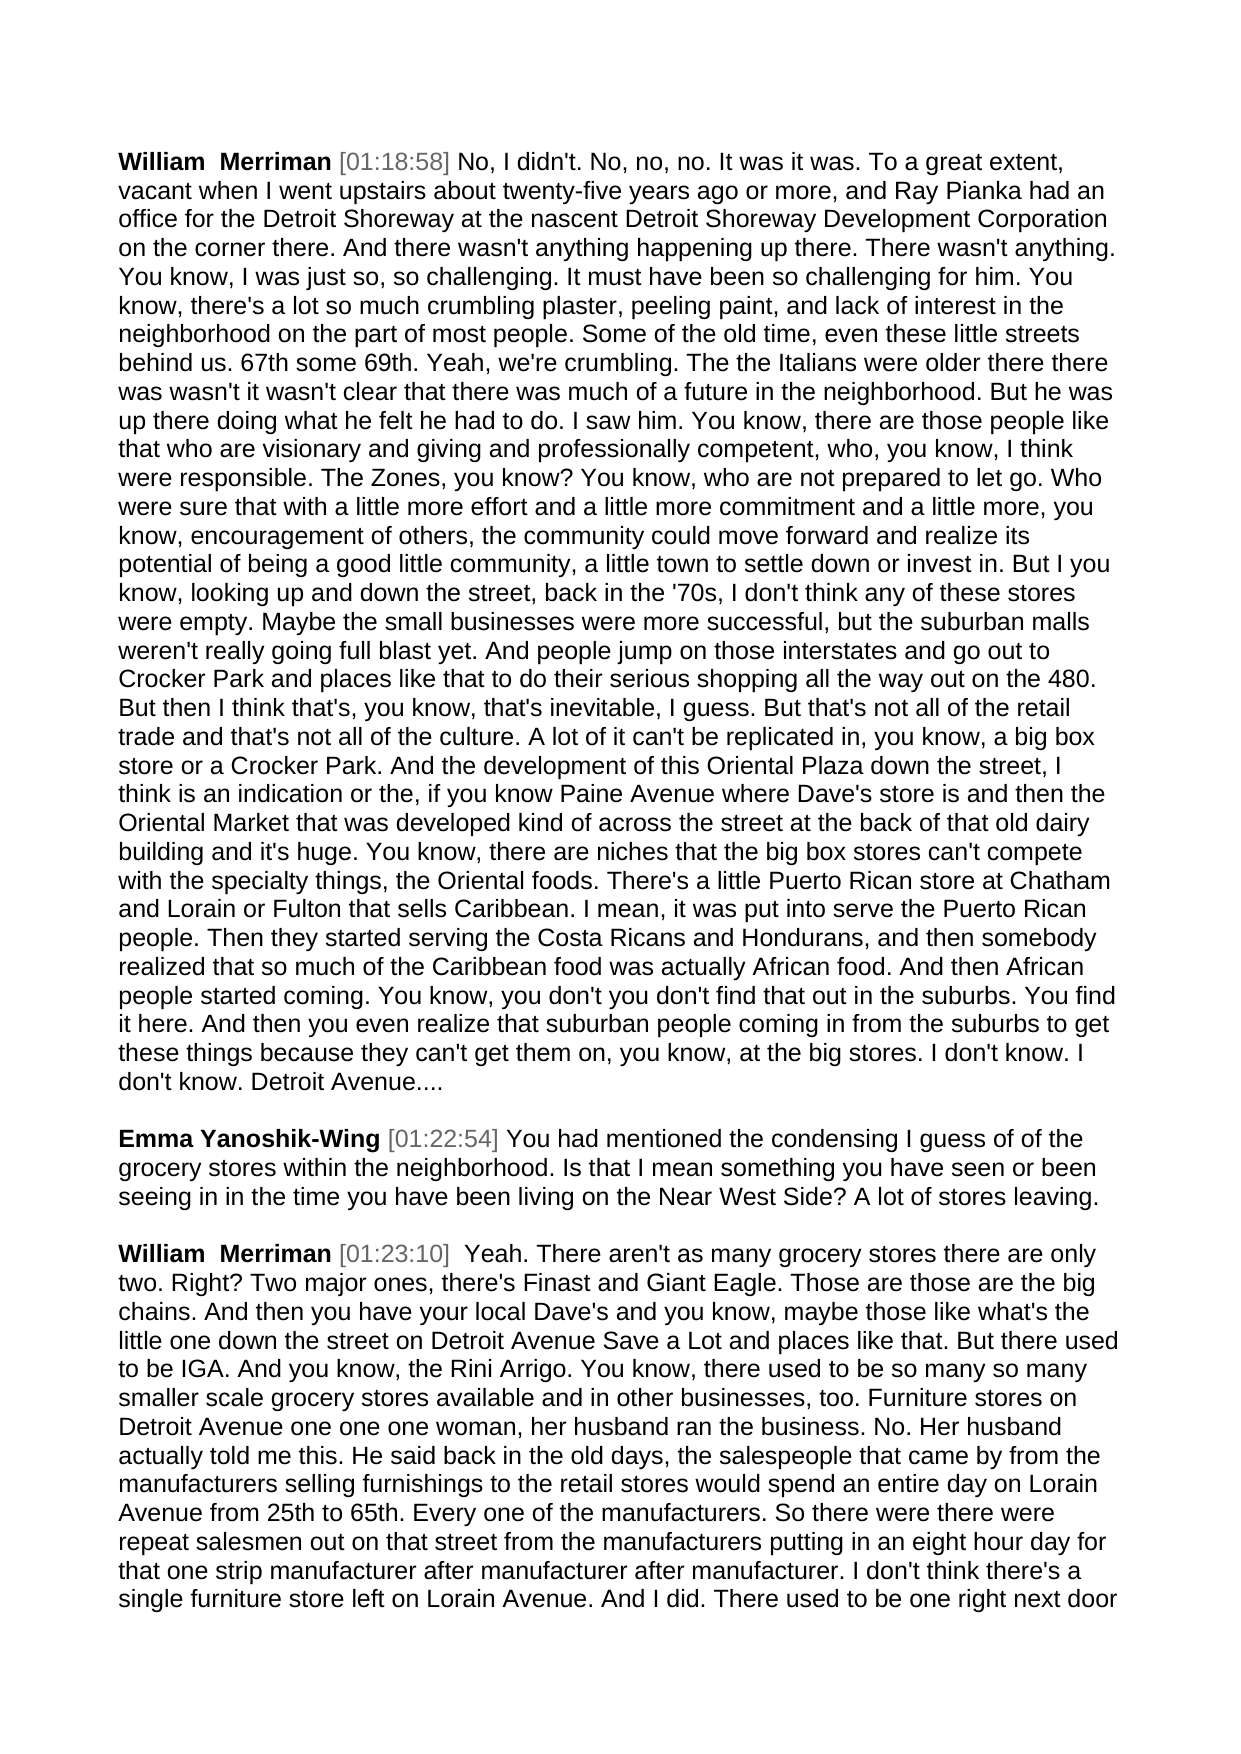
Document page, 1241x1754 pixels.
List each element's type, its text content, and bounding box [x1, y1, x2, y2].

text Emma Yanoshik-Wing [01:22:54] You had mentioned the condensing I guess of of the grocery stores within the neighborhood. Is that I mean something you have seen or been seeing in in the time you have been living on the Near West Side? A lot of stores leaving. [118, 1124, 1122, 1211]
text William Merriman [01:18:58] No, I didn't. No, no, no. It was it was. To a great extent, vacant when I went upstairs about twenty-five years ago or more, and Ray Pianka had an office for the Detroit Shoreway at the nascent Detroit Shoreway Development Corporation on the corner there. And there wasn't anything happening up there. There wasn't anything. You know, I was just so, so challenging. It must have been so challenging for him. You know, there's a lot so much crumbling plaster, peeling paint, and lack of interest in the neighborhood on the part of most people. Some of the old time, even these little streets behind us. 67th some 69th. Yeah, we're crumbling. The the Italians were older there there was wasn't it wasn't clear that there was much of a future in the neighborhood. But he was up there doing what he felt he had to do. I saw him. You know, there are those people like that who are visionary and giving and professionally competent, who, you know, I think were responsible. The Zones, you know? You know, who are not prepared to let go. Who were sure that with a little more effort and a little more commitment and a little more, you know, encouragement of others, the community could move forward and realize its potential of being a good little community, a little town to settle down or invest in. But I you know, looking up and down the street, back in the '70s, I don't think any of these stores were empty. Maybe the small businesses were more successful, but the suburban malls weren't really going full blast yet. And people jump on those interstates and go out to Crocker Park and places like that to do their serious shopping all the way out on the 480. But then I think that's, you know, that's inevitable, I guess. But that's not all of the retail trade and that's not all of the culture. A lot of it can't be replicated in, you know, a big box store or a Crocker Park. And the development of this Oriental Plaza down the street, I think is an indication or the, if you know Paine Avenue where Dave's store is and then the Oriental Market that was developed kind of across the street at the back of that old dairy building and it's huge. You know, there are niches that the big box stores can't compete with the specialty things, the Oriental foods. There's a little Puerto Rican store at Chatham and Lorain or Fulton that sells Caribbean. I mean, it was put into serve the Puerto Rican people. Then they started serving the Costa Ricans and Hondurans, and then somebody realized that so much of the Caribbean food was actually African food. And then African people started coming. You know, you don't you don't find that out in the suburbs. You find it here. And then you even realize that suburban people coming in from the suburbs to get these things because they can't get them on, you know, at the big stores. I don't know. I don't know. Detroit Avenue.... [118, 147, 1122, 1096]
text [118, 1239, 1122, 1613]
